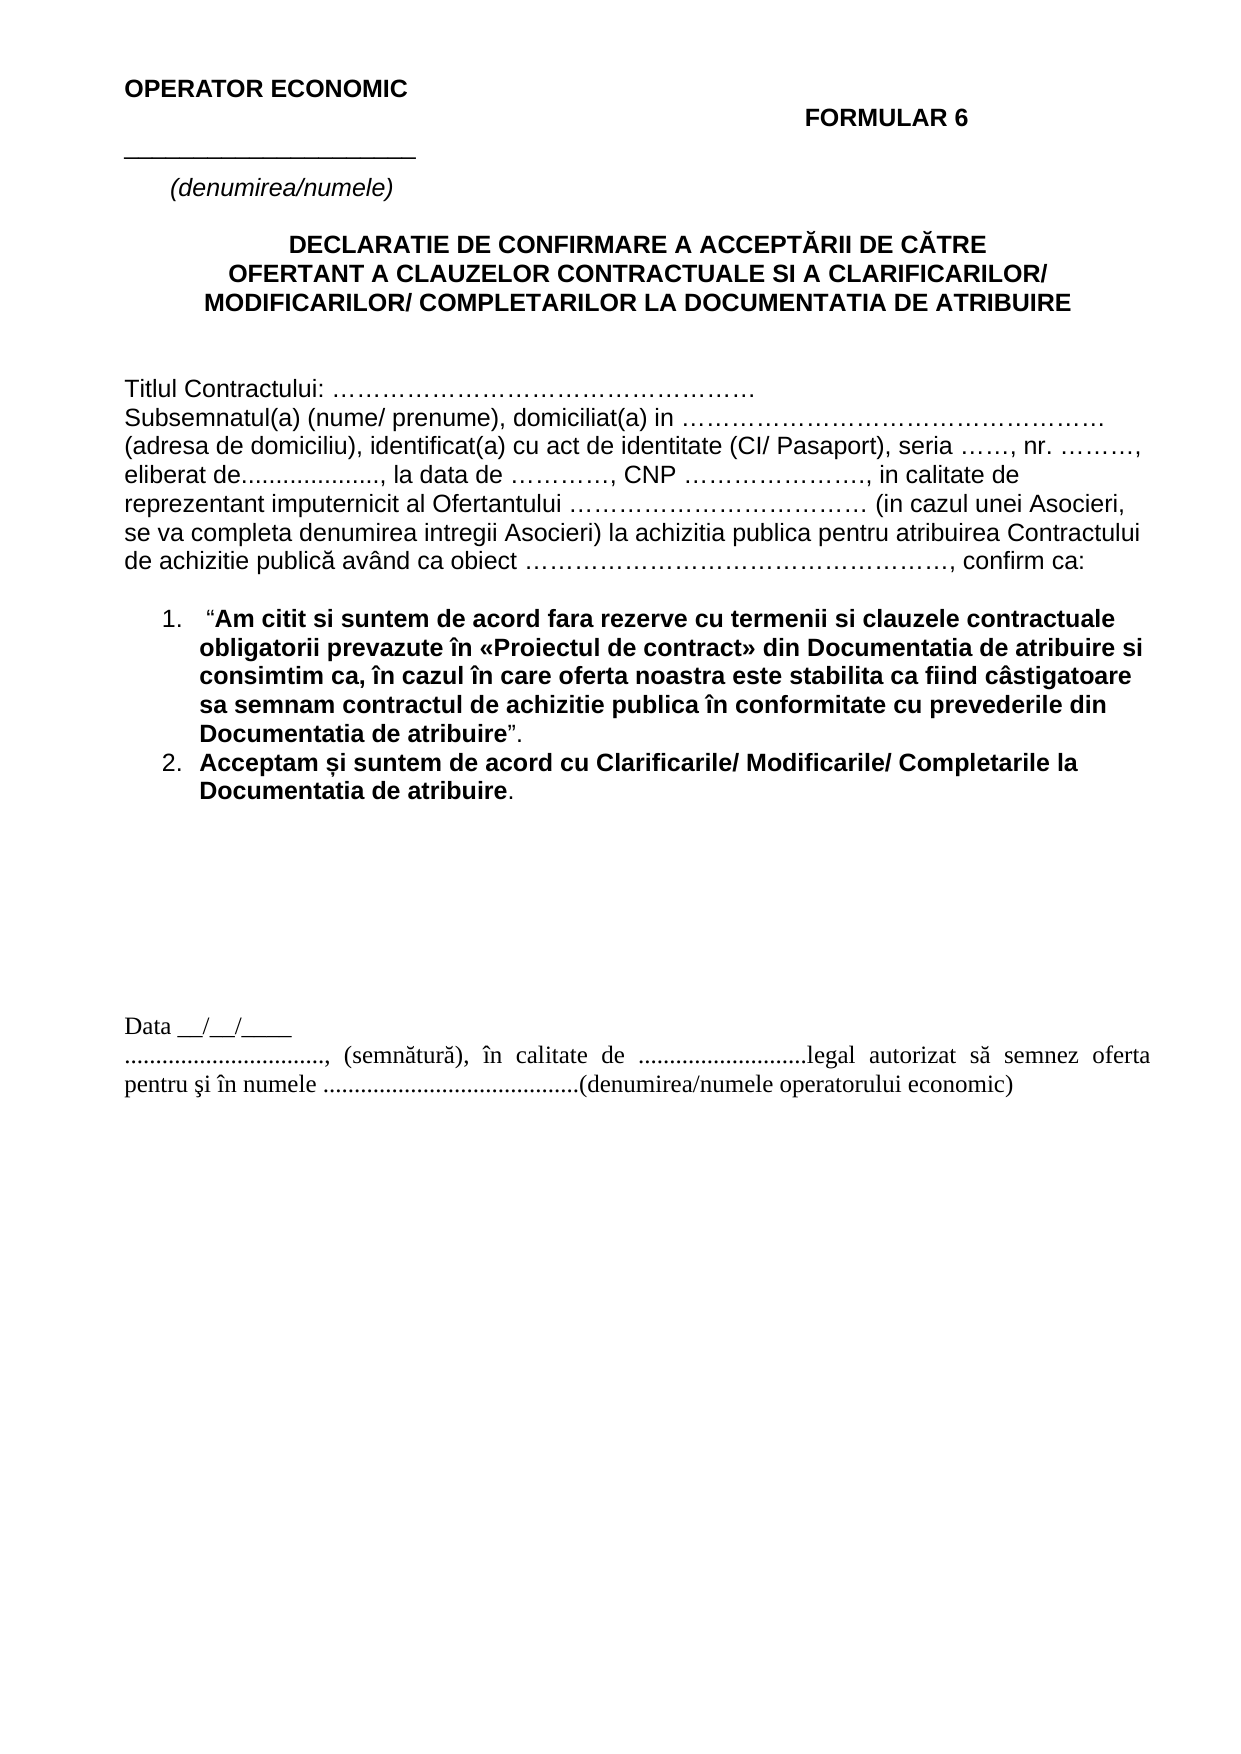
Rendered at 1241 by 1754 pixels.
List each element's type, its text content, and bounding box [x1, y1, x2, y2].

list “Am citit si suntem de acord fara rezerve cu termenii si clauzele contractuale obligatorii prevazute în «Proiectul de contract» din Documentatia de atribuire si consimtim ca, în cazul în care oferta noastra este stabilita ca fiind câstigatoare sa semnam contractul de achizitie publica în conformitate cu prevederile din Documentatia de atribuire”. [162, 604, 1152, 748]
text DECLARATIE DE CONFIRMARE A ACCEPTĂRII DE CĂTRE [124, 230, 1152, 259]
text ................................, (semnătură), în calitate de ...........................legal autorizat să semnez oferta pentru şi în numele .........................................(denumirea/numele operatorului economic) [124, 1040, 1152, 1098]
text Data __/__/____ [124, 1011, 1152, 1040]
text _____________________ [124, 131, 1152, 160]
text OPERATOR ECONOMIC [124, 74, 1152, 103]
list Acceptam și suntem de acord cu Clarificarile/ Modificarile/ Completarile la Documentatia de atribuire. [162, 748, 1152, 805]
text OFERTANT A CLAUZELOR CONTRACTUALE SI A CLARIFICARILOR/ MODIFICARILOR/ COMPLETARILOR LA DOCUMENTATIA DE ATRIBUIRE [124, 259, 1152, 316]
text Titlul Contractului: …………………………………………… [124, 374, 1152, 403]
text FORMULAR 6 [124, 103, 1152, 131]
text (denumirea/numele) [135, 173, 1152, 201]
text Subsemnatul(a) (nume/ prenume), domiciliat(a) in …………………………………………… (adresa de domiciliu), identificat(a) cu act de identitate (CI/ Pasaport), seria ……, nr. ………, eliberat de...................., la data de …………, CNP …………………., in calitate de reprezentant imputernicit al Ofertantului ……………………………… (in cazul unei Asocieri, se va completa denumirea intregii Asocieri) la achizitia publica pentru atribuirea Contractului de achizitie publică având ca obiect ……………………………………………, confirm ca: [124, 403, 1152, 575]
